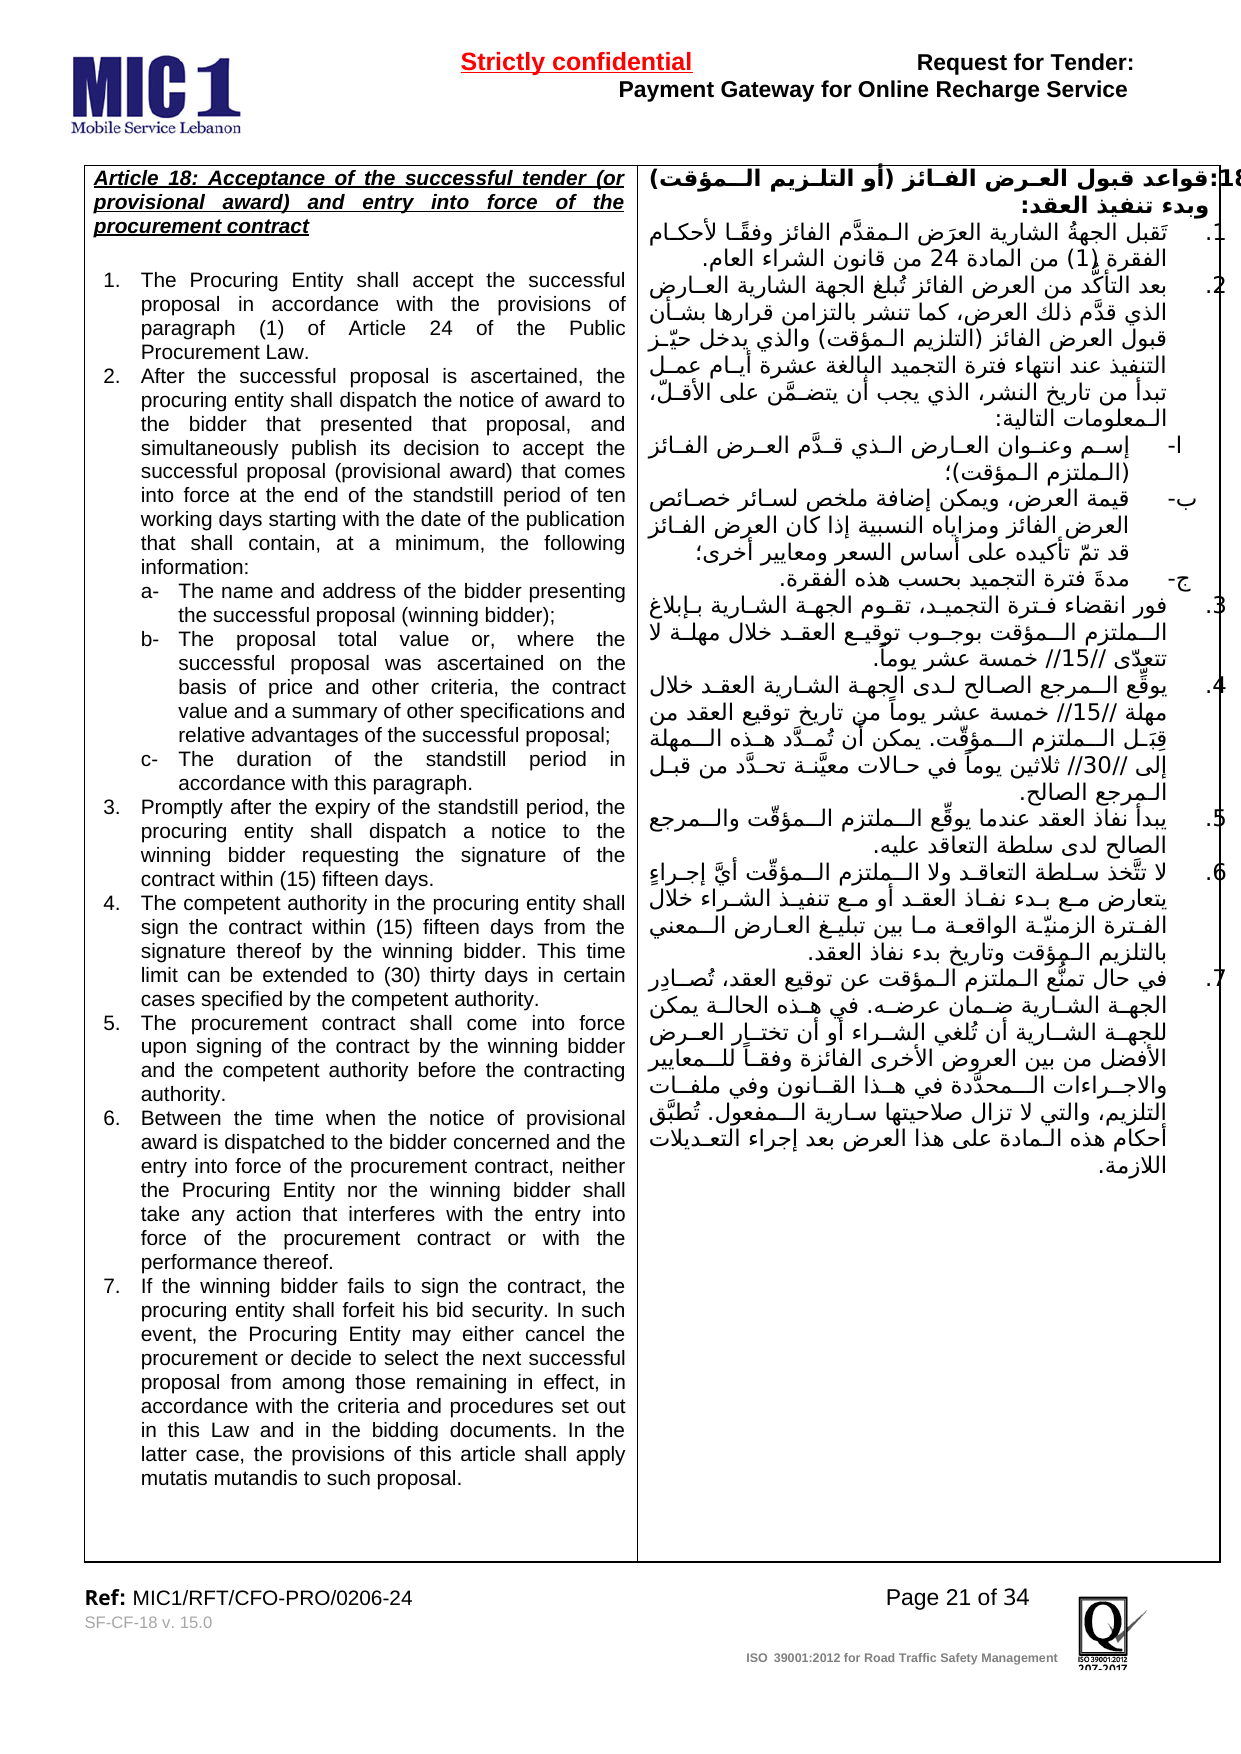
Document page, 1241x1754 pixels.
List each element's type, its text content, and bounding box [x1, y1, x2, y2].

picture [1075, 1594, 1137, 1670]
picture [68, 52, 240, 133]
